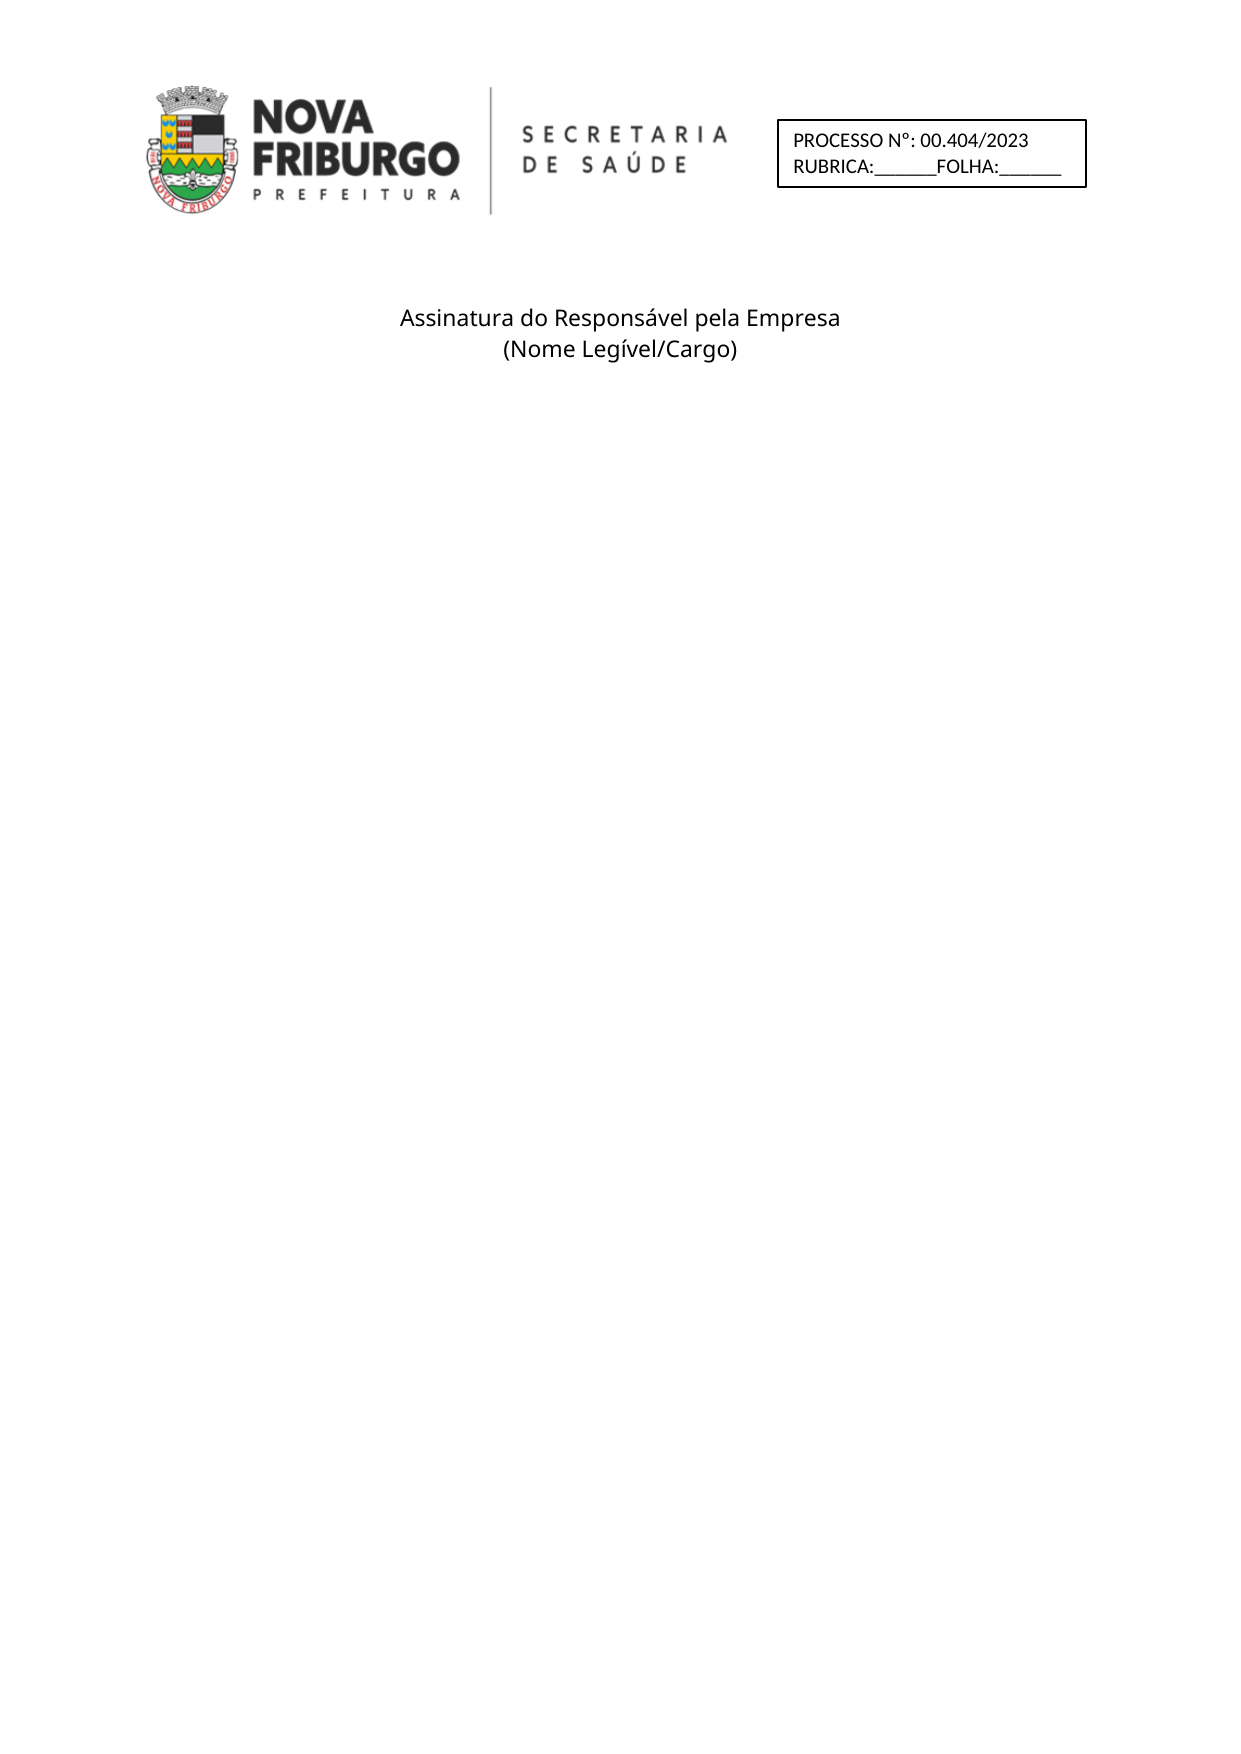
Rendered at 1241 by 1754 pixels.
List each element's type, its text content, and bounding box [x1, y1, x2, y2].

text Assinatura do Responsável pela Empresa [148, 302, 1092, 333]
picture [134, 75, 744, 229]
text (Nome Legível/Cargo) [148, 333, 1092, 364]
